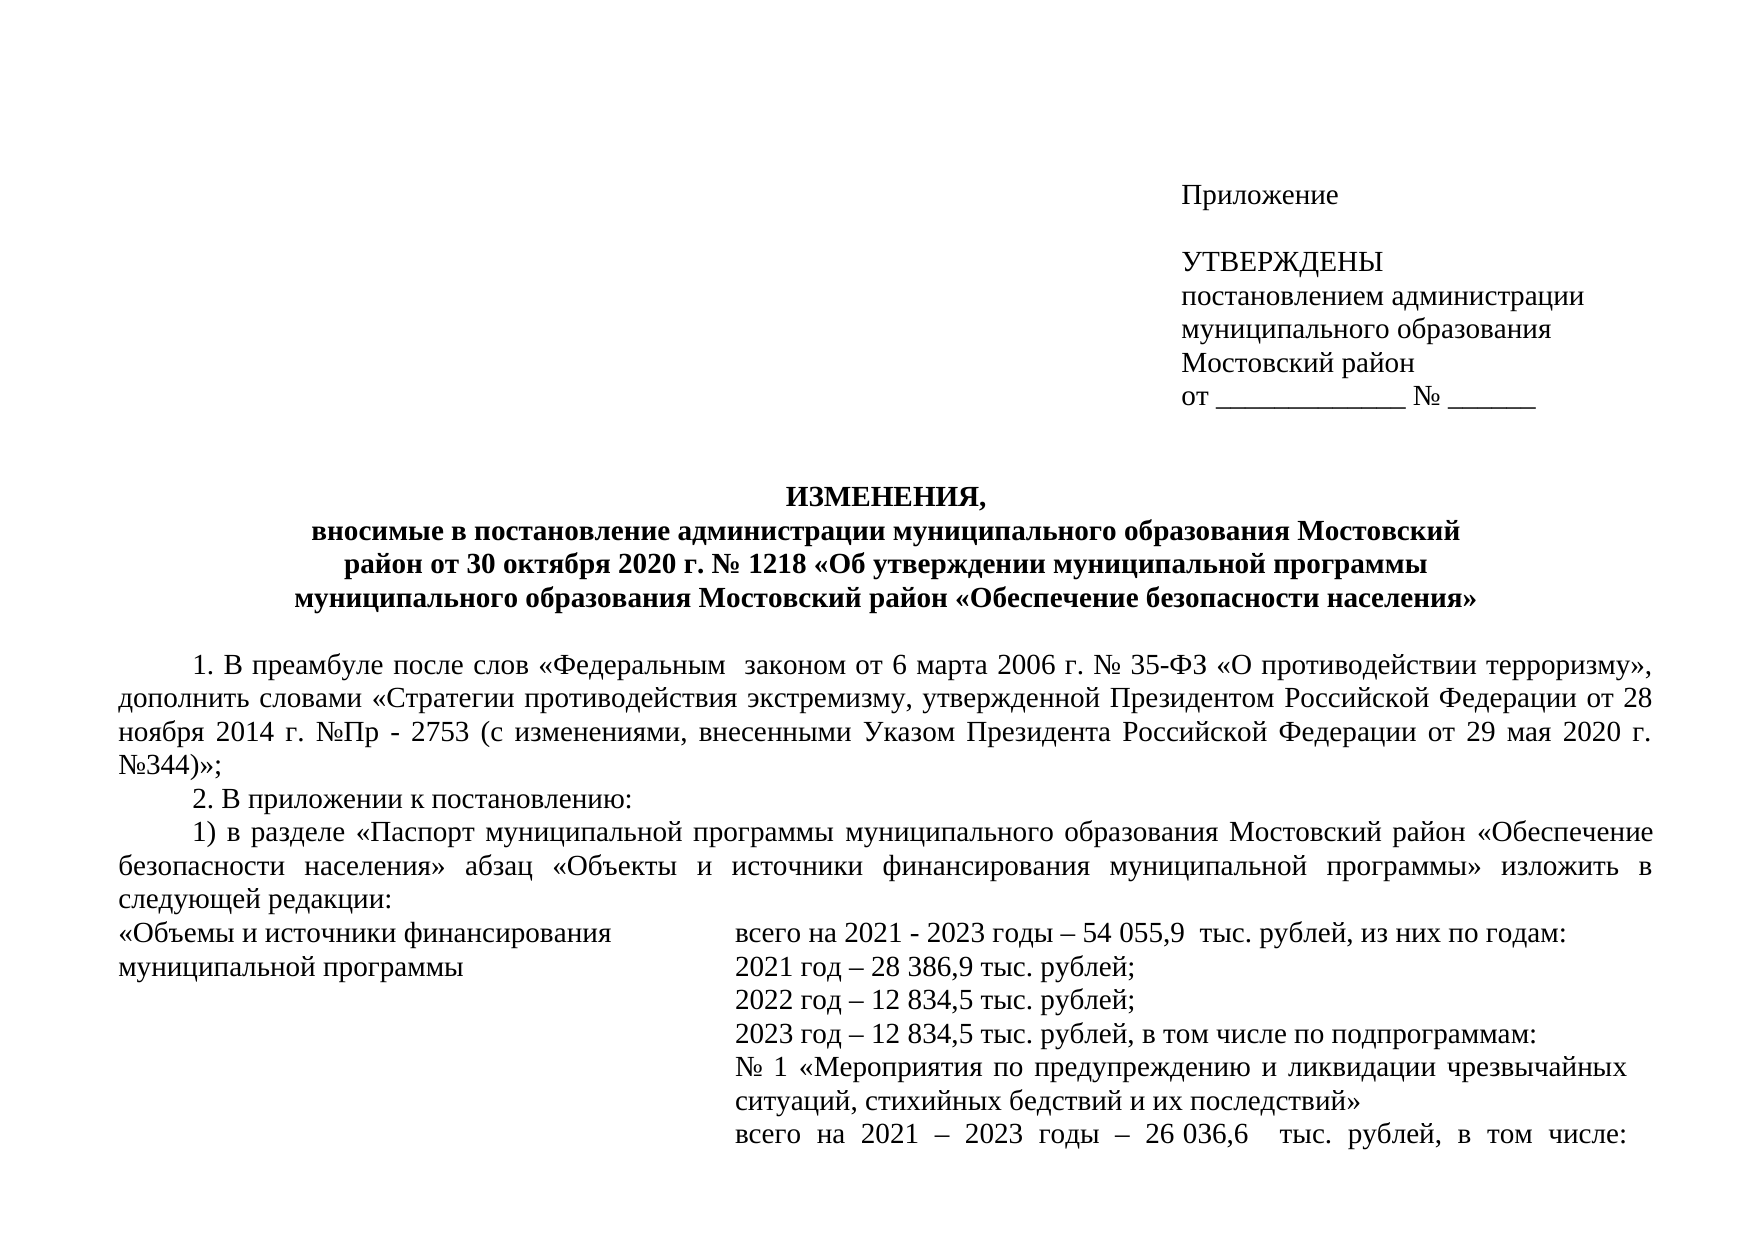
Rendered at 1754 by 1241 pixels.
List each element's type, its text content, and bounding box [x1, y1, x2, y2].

text 1) в разделе «Паспорт муниципальной программы муниципального образования Мостовский район «Обеспечение безопасности населения» абзац «Объекты и источники финансирования муниципальной программы» изложить в следующей редакции: [118, 814, 1654, 915]
text постановлением администрации [1181, 278, 1683, 311]
text 2. В приложении к постановлению: [118, 781, 1654, 814]
text 1. В преамбуле после слов «Федеральным законом от 6 марта 2006 г. № 35-ФЗ «О противодействии терроризму», дополнить словами «Стратегии противодействия экстремизму, утвержденной Президентом Российской Федерации от 28 ноября 2014 г. №Пр - 2753 (с изменениями, внесенными Указом Президента Российской Федерации от 29 мая 2020 г. №344)»; [118, 647, 1654, 781]
text муниципального образования Мостовский район «Обеспечение безопасности населения» [118, 580, 1654, 613]
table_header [724, 915, 1639, 1150]
text УТВЕРЖДЕНЫ [1181, 244, 1683, 278]
text ИЗМЕНЕНИЯ, [118, 479, 1654, 513]
text муниципального образования [1181, 311, 1683, 345]
text вносимые в постановление администрации муниципального образования Мостовский [118, 513, 1654, 546]
text Мостовский район [1181, 345, 1683, 378]
text район от 30 октября 2020 г. № 1218 «Об утверждении муниципальной программы [118, 546, 1654, 580]
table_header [107, 915, 723, 1150]
text от _____________ № ______ [1181, 378, 1683, 412]
text Приложение [1181, 177, 1683, 211]
